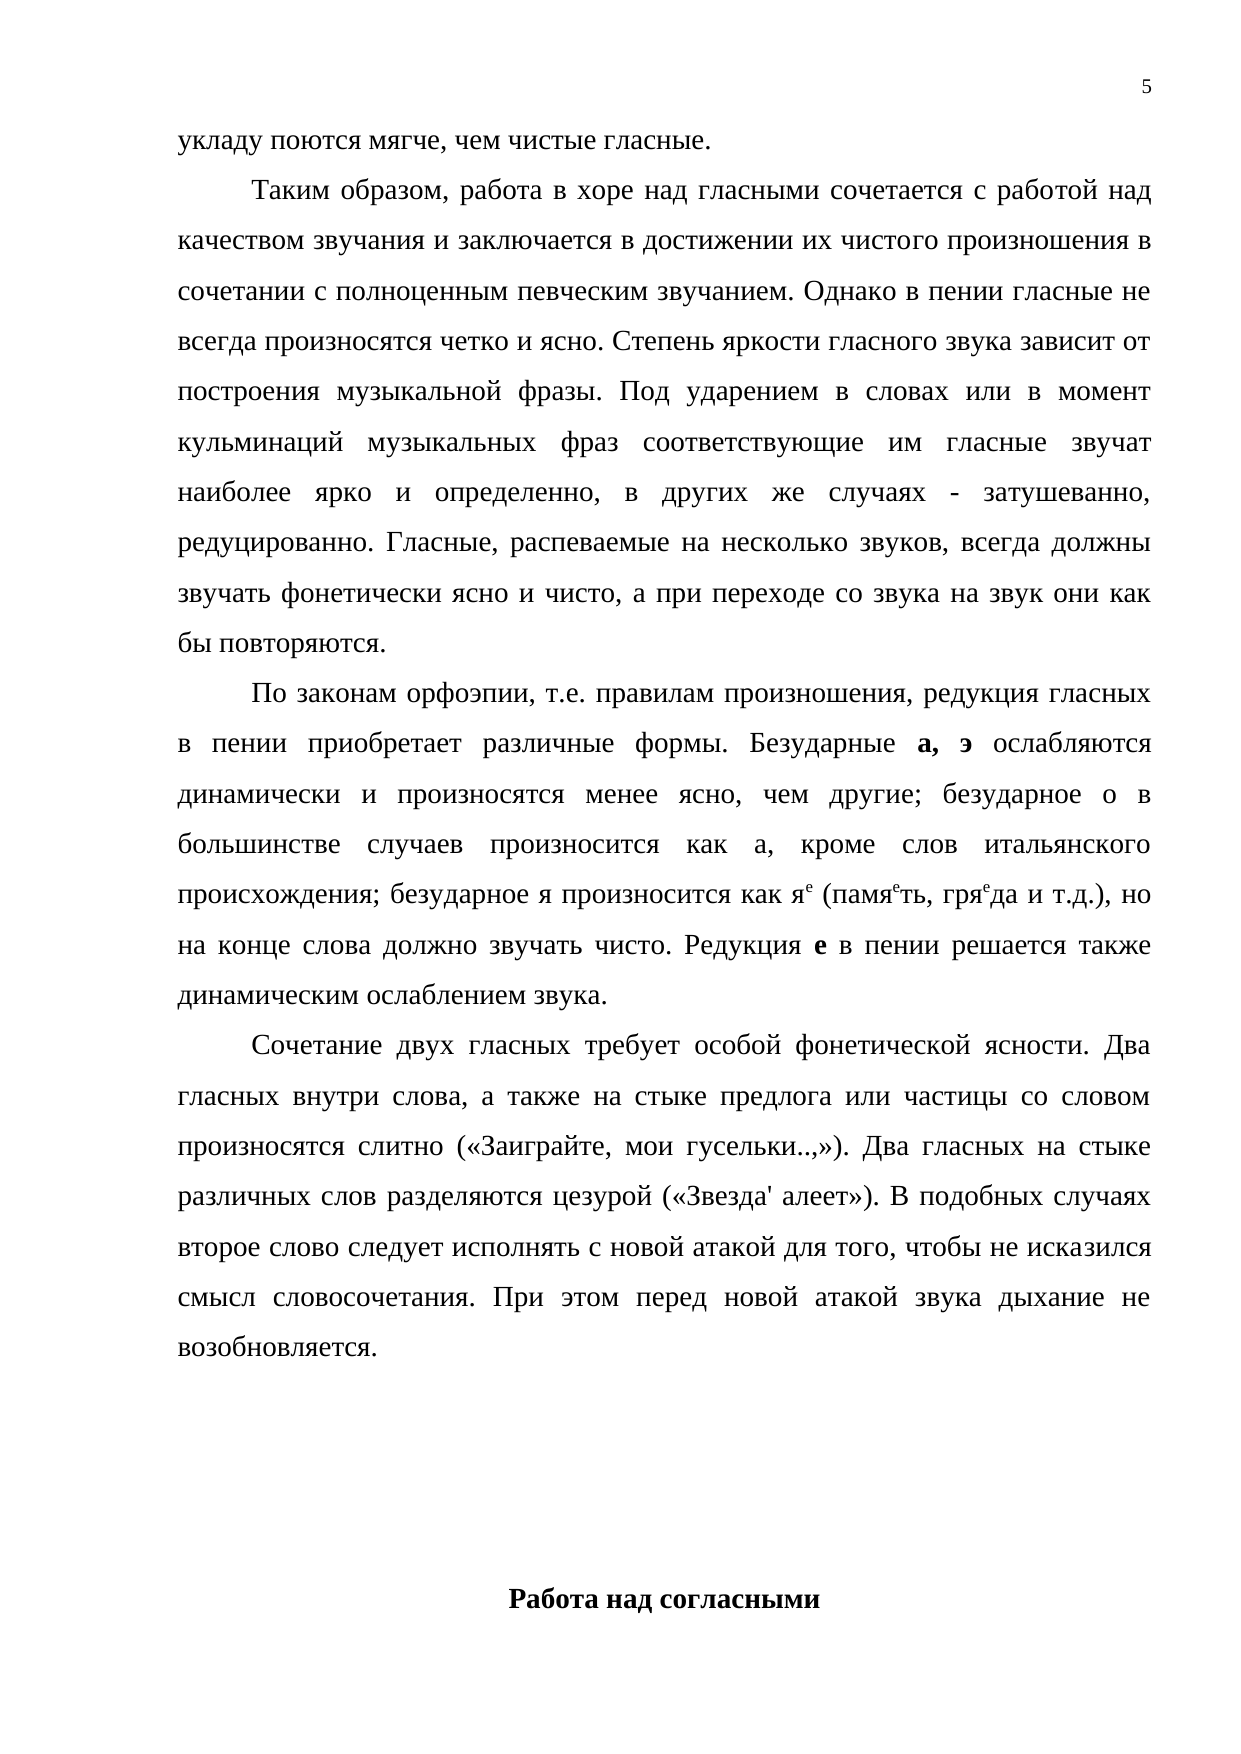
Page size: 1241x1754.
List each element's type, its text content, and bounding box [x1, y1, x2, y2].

text Таким образом, работа в хоре над гласными сочетается с работой над качеством звучания и заключается в достижении их чистого произношения в сочетании с полноценным певческим звучанием. Однако в пении гласные не всегда произносятся четко и ясно. Степень яркости гласного звука зависит от построения музыкальной фразы. Под ударением в словах или в момент кульминаций музыкальных фраз соответствующие им гласные звучат наиболее ярко и определенно, в других же случаях - затушеванно, редуцированно. Гласные, распеваемые на несколько звуков, всегда должны звучать фонетически ясно и чисто, а при переходе со звука на звук они как бы повторяются. [177, 172, 1152, 658]
text По законам орфоэпии, т.е. правилам произношения, редукция гласных в пении приобретает различные формы. Безударные а, э ослабляются динамически и произносятся менее ясно, чем другие; безударное о в большинстве случаев произносится как а, кроме слов итальянского происхождения; безударное я произносится как яе (памяеть, гряеда и т.д.), но на конце слова должно звучать чисто. Редукция е в пении решается также динамическим ослаблением звука. [177, 675, 1152, 1011]
text Работа над согласными [177, 1581, 1152, 1614]
text Сочетание двух гласных требует особой фонетической ясности. Два гласных внутри слова, а также на стыке предлога или частицы со словом произносятся слитно («Заиграйте, мои гусельки..,»). Два гласных на стыке различных слов разделяются цезурой («Звезда' алеет»). В подобных случаях второе слово следует исполнять с новой атакой для того, чтобы не исказился смысл словосочетания. При этом перед новой атакой звука дыхание не возобновляется. [177, 1027, 1152, 1363]
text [177, 122, 1152, 155]
